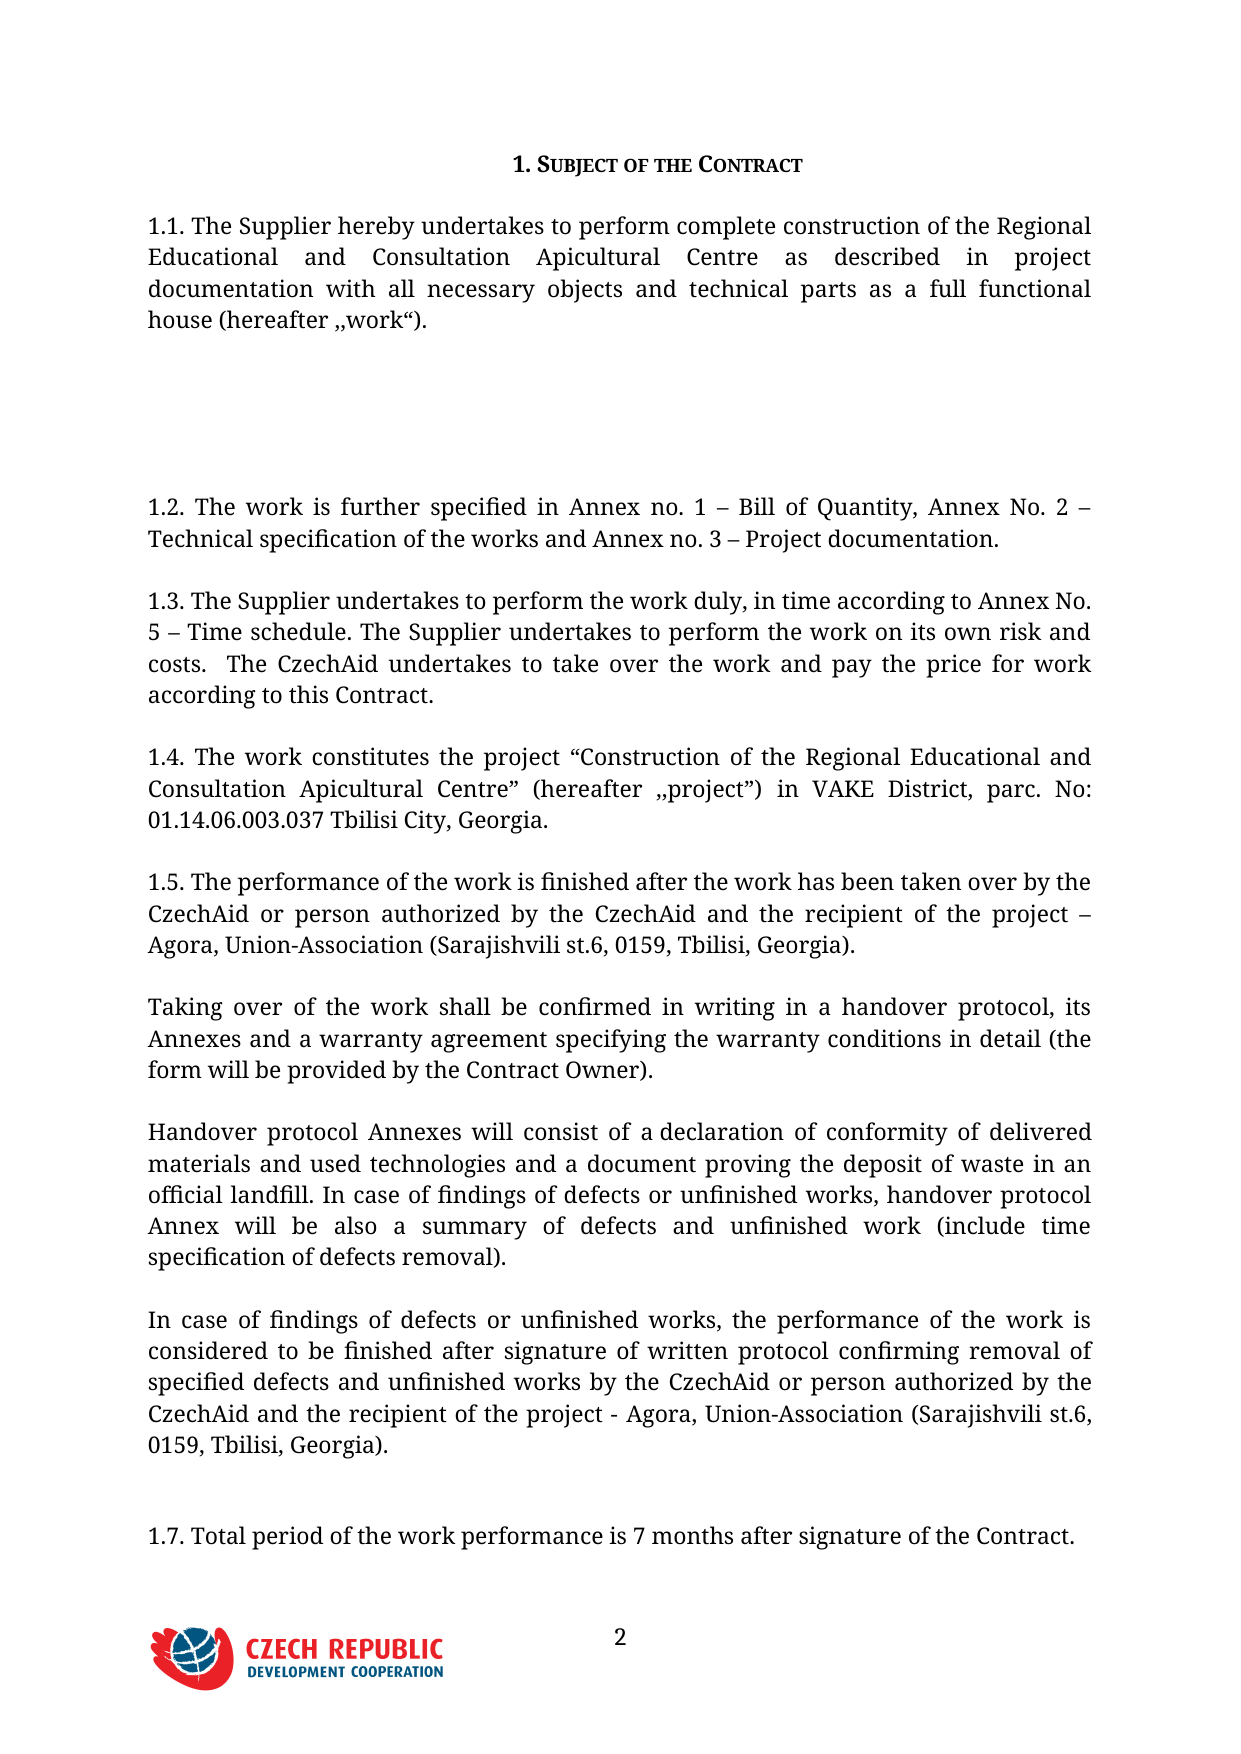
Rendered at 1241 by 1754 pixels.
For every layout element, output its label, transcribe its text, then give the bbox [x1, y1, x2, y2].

picture [131, 1608, 462, 1710]
text 1.7. Total period of the work performance is 7 months after signature of the Contract. [148, 1520, 1093, 1551]
text In case of findings of defects or unfinished works, the performance of the work is considered to be finished after signature of written protocol confirming removal of specified defects and unfinished works by the CzechAid or person authorized by the CzechAid and the recipient of the project - Agora, Union-Association (Sarajishvili st.6, 0159, Tbilisi, Georgia). [148, 1304, 1093, 1460]
text 1.1. The Supplier hereby undertakes to perform complete construction of the Regional Educational and Consultation Apicultural Centre as described in project documentation with all necessary objects and technical parts as a full functional house (hereafter ,,work“). [148, 210, 1093, 335]
text Taking over of the work shall be confirmed in writing in a handover protocol, its Annexes and a warranty agreement specifying the warranty conditions in detail (the form will be provided by the Contract Owner). [148, 991, 1093, 1085]
text 1.3. The Supplier undertakes to perform the work duly, in time according to Annex No. 5 – Time schedule. The Supplier undertakes to perform the work on its own risk and costs. The CzechAid undertakes to take over the work and pay the price for work according to this Contract. [148, 585, 1093, 710]
text 1. Subject of the Contract [222, 148, 1093, 179]
text Handover protocol Annexes will consist of a declaration of conformity of delivered materials and used technologies and a document proving the deposit of waste in an official landfill. In case of findings of defects or unfinished works, handover protocol Annex will be also a summary of defects and unfinished work (include time specification of defects removal). [148, 1116, 1093, 1273]
text 1.4. The work constitutes the project “Construction of the Regional Educational and Consultation Apicultural Centre” (hereafter ,,project”) in VAKE District, parc. No: 01.14.06.003.037 Tbilisi City, Georgia. [148, 741, 1093, 835]
text 1.2. The work is further specified in Annex no. 1 – Bill of Quantity, Annex No. 2 – Technical specification of the works and Annex no. 3 – Project documentation. [148, 491, 1093, 554]
text 1.5. The performance of the work is finished after the work has been taken over by the CzechAid or person authorized by the CzechAid and the recipient of the project – Agora, Union-Association (Sarajishvili st.6, 0159, Tbilisi, Georgia). [148, 866, 1093, 960]
